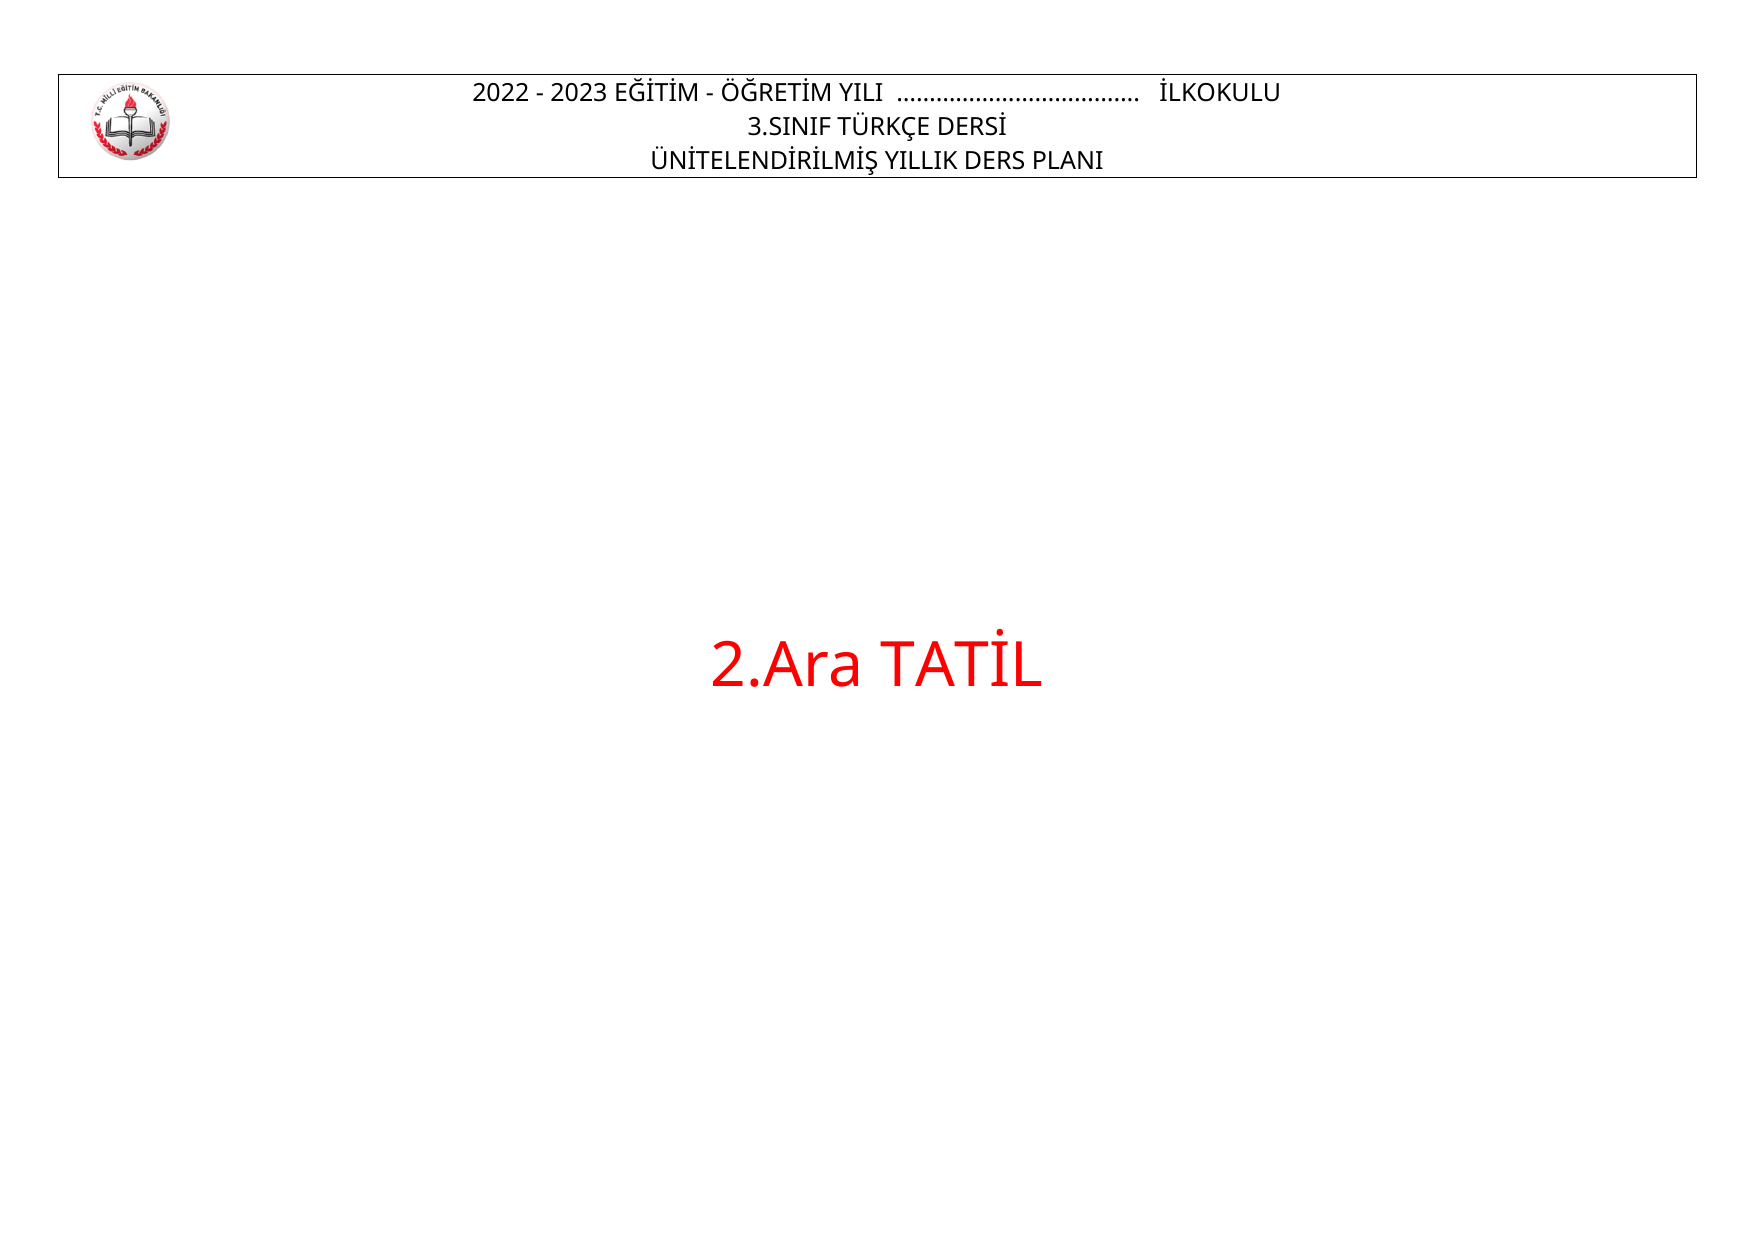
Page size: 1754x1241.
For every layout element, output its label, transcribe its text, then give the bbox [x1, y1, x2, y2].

text 2.Ara TATİL [59, 620, 1695, 705]
picture [85, 77, 175, 167]
